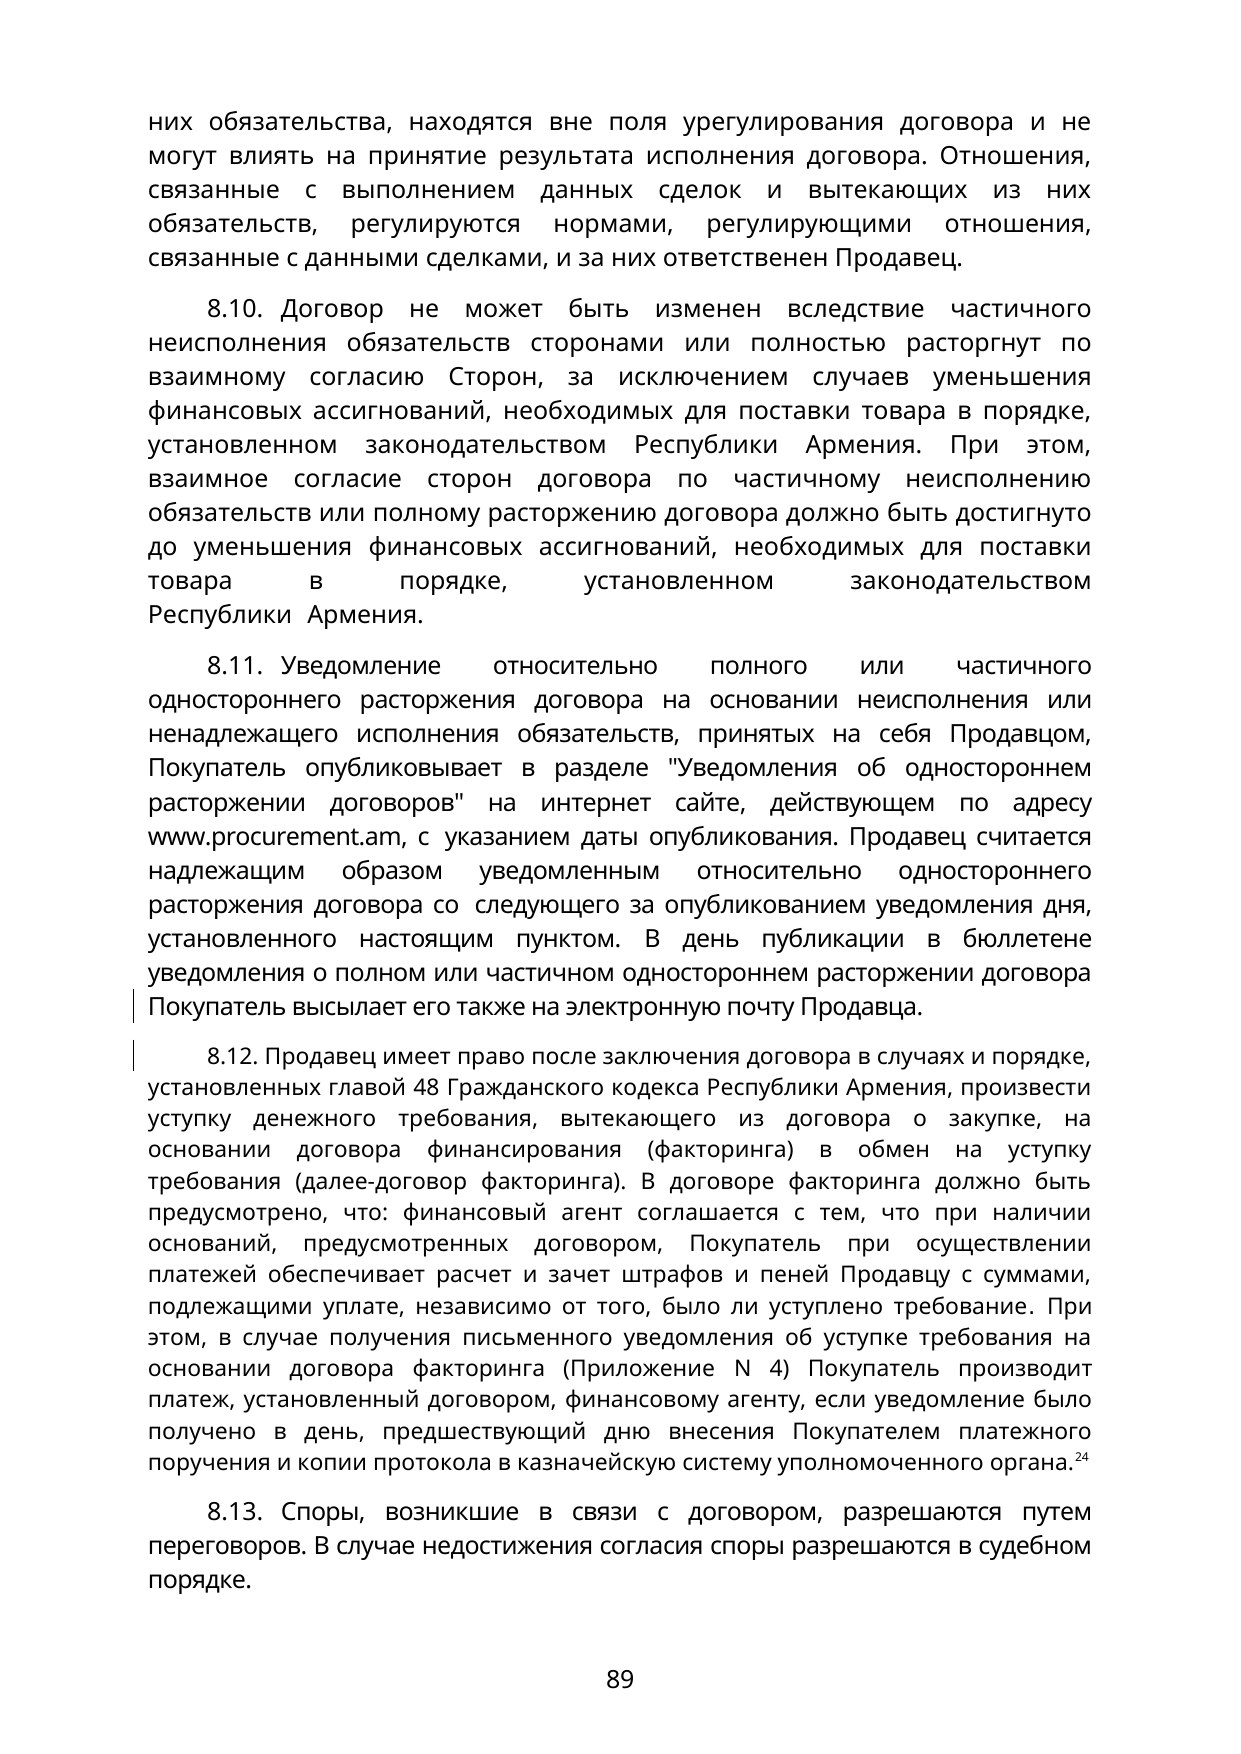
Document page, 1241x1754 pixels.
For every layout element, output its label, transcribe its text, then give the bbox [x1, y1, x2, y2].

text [148, 103, 1092, 274]
text 8.11. Уведомление относительно полного или частичного одностороннего расторжения договора на основании неисполнения или ненадлежащего исполнения обязательств, принятых на себя Продавцом, Покупатель опубликовывает в разделе "Уведомления об одностороннем расторжении договоров" на интернет сайте, действующем по адресу www.procurement.am, с указанием даты опубликования. Продавец считается надлежащим образом уведомленным относительно одностороннего расторжения договора со следующего за опубликованием уведомления дня, установленного настоящим пунктом. В день публикации в бюллетене уведомления о полном или частичном одностороннем расторжении договора Покупатель высылает его также на электронную почту Продавца. [148, 648, 1092, 1023]
text 8.13. Споры, возникшие в связи с договором, разрешаются путем переговоров. В случае недостижения согласия споры разрешаются в судебном порядке. [148, 1494, 1092, 1596]
text 8.10. Договор не может быть изменен вследствие частичного неисполнения обязательств сторонами или полностью расторгнут по взаимному согласию Сторон, за исключением случаев уменьшения финансовых ассигнований, необходимых для поставки товара в порядке, установленном законодательством Республики Армения. При этом, взаимное согласие сторон договора по частичному неисполнению обязательств или полному расторжению договора должно быть достигнуто до уменьшения финансовых ассигнований, необходимых для поставки товара в порядке, установленном законодательством Республики Армения. [148, 290, 1092, 631]
text 8.12. Продавец имеет право после заключения договора в случаях и порядке, установленных главой 48 Гражданского кодекса Республики Армения, произвести уступку денежного требования, вытекающего из договора о закупке, на основании договора финансирования (факторинга) в обмен на уступку требования (далее-договор факторинга). В договоре факторинга должно быть предусмотрено, что: финансовый агент соглашается с тем, что при наличии оснований, предусмотренных договором, Покупатель при осуществлении платежей обеспечивает расчет и зачет штрафов и пеней Продавцу с суммами, подлежащими уплате, независимо от того, было ли уступлено требование. При этом, в случае получения письменного уведомления об уступке требования на основании договора факторинга (Приложение N 4) Покупатель производит платеж, установленный договором, финансовому агенту, если уведомление было получено в день, предшествующий дню внесения Покупателем платежного поручения и копии протокола в казначейскую систему уполномоченного органа.24 [148, 1040, 1092, 1477]
